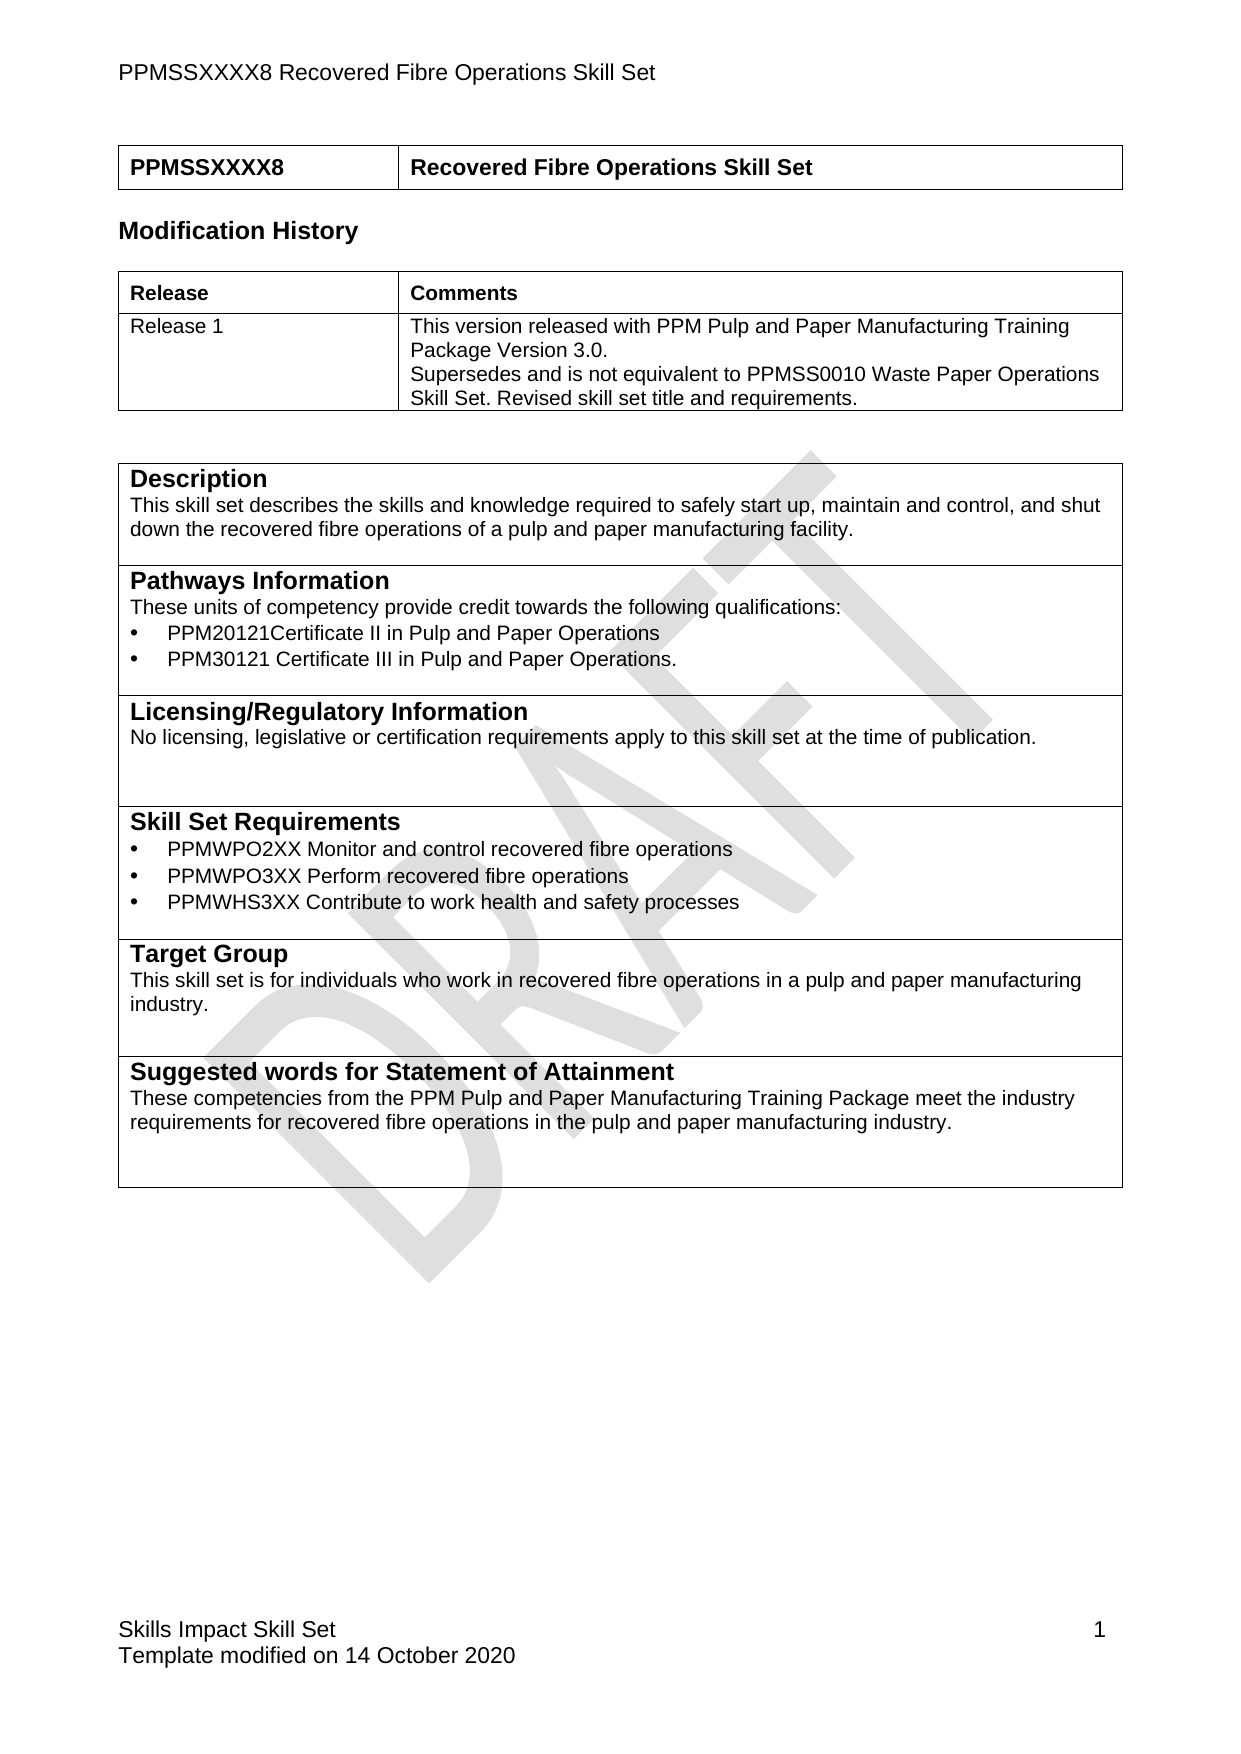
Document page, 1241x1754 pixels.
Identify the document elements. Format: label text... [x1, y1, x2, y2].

table_cell Skill Set Requirements PPMWPO2XX Monitor and control recovered fibre operations PPMWPO3XX Perform recovered fibre operations PPMWHS3XX Contribute to work health and safety processes [119, 807, 1122, 938]
subtitle Modification History [118, 216, 1122, 245]
table_header Comments [399, 272, 1122, 313]
table_cell Licensing/Regulatory Information No licensing, legislative or certification requirements apply to this skill set at the time of publication. [119, 696, 1122, 806]
table_cell Pathways Information These units of competency provide credit towards the following qualifications: PPM20121Certificate II in Pulp and Paper Operations PPM30121 Certificate III in Pulp and Paper Operations. [119, 566, 1122, 695]
table_header Release [119, 272, 398, 313]
table_header Description This skill set describes the skills and knowledge required to safely start up, maintain and control, and shut down the recovered fibre operations of a pulp and paper manufacturing facility. [119, 464, 1122, 565]
table_cell Suggested words for Statement of Attainment These competencies from the PPM Pulp and Paper Manufacturing Training Package meet the industry requirements for recovered fibre operations in the pulp and paper manufacturing industry. [119, 1057, 1122, 1187]
table_cell Release 1 [119, 314, 398, 409]
table_header Recovered Fibre Operations Skill Set [399, 146, 1122, 188]
table_cell Target Group This skill set is for individuals who work in recovered fibre operations in a pulp and paper manufacturing industry. [119, 940, 1122, 1056]
table_cell This version released with PPM Pulp and Paper Manufacturing Training Package Version 3.0. Supersedes and is not equivalent to PPMSS0010 Waste Paper Operations Skill Set. Revised skill set title and requirements. [399, 314, 1122, 409]
table_header PPMSSXXXX8 [119, 146, 398, 188]
